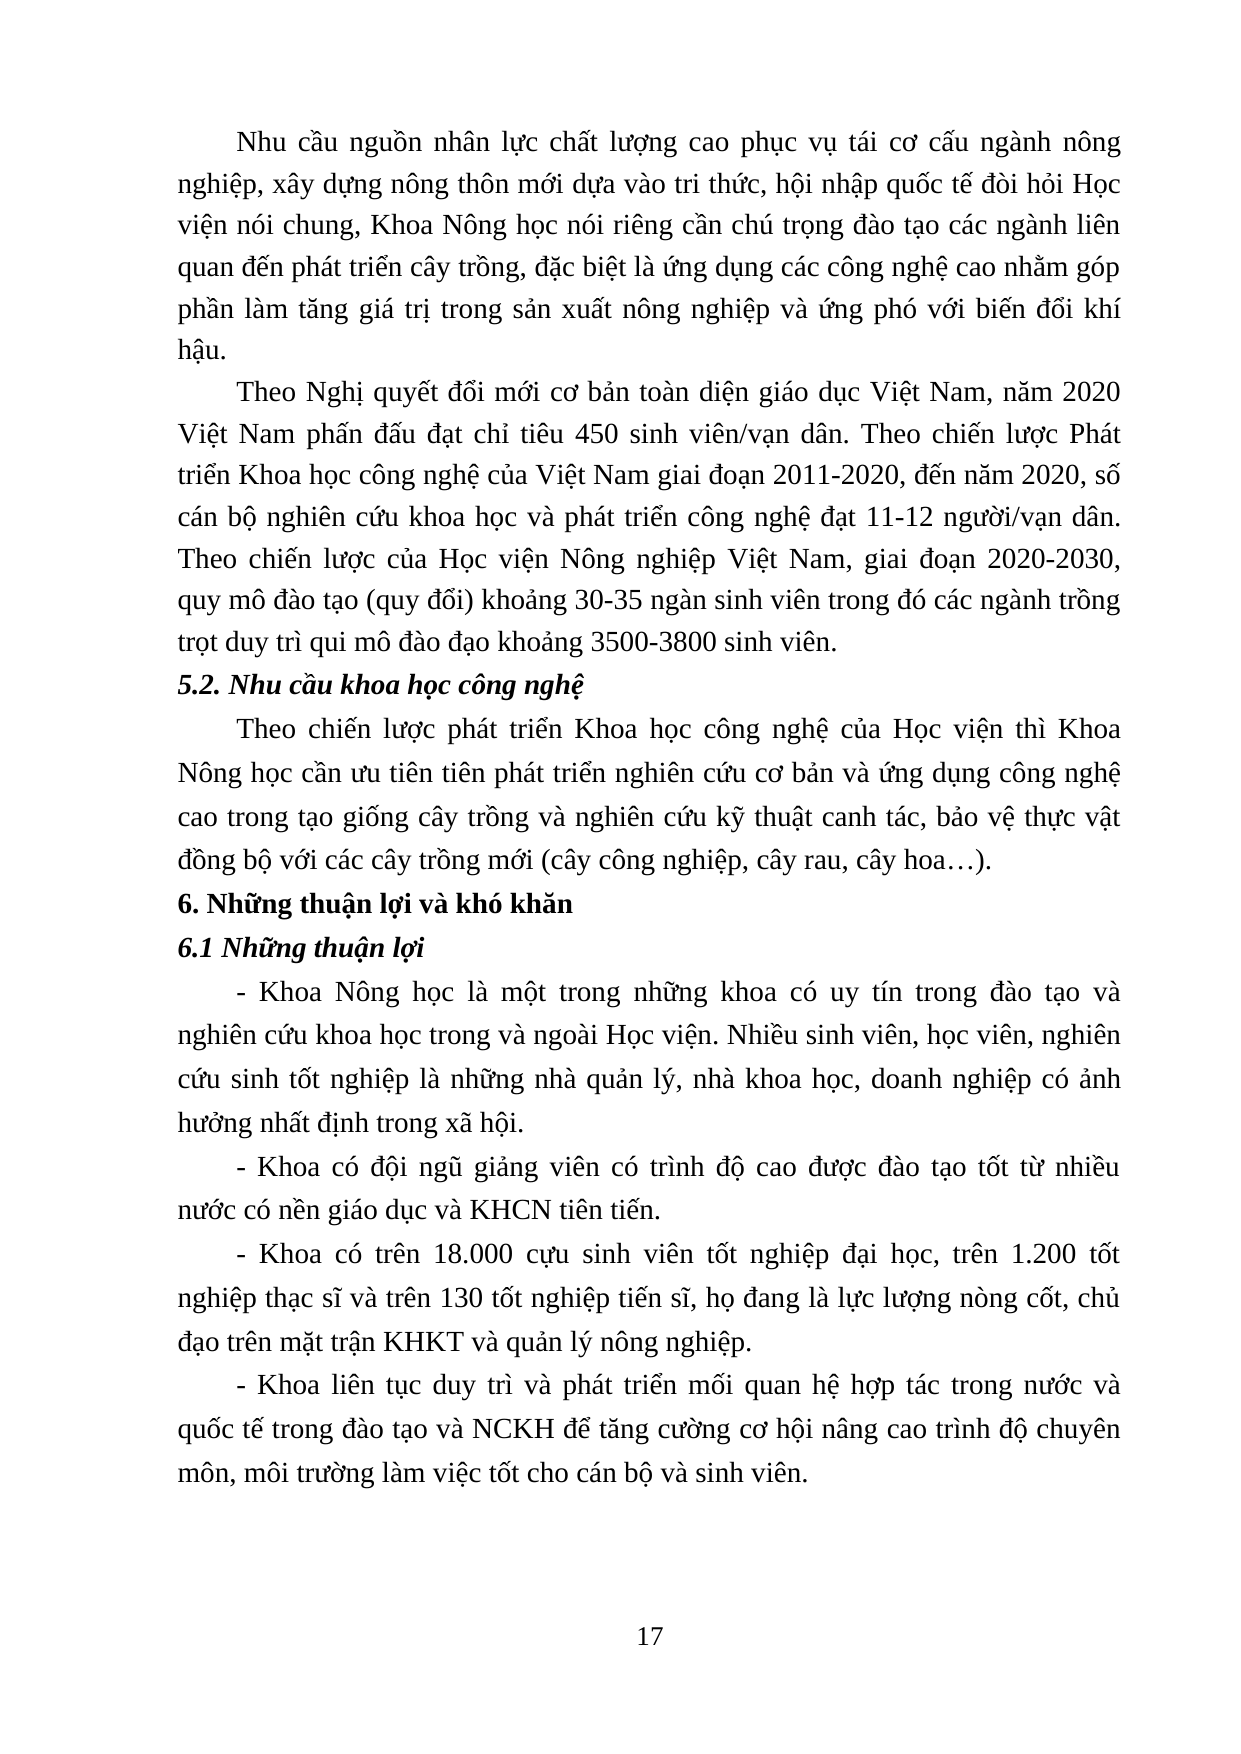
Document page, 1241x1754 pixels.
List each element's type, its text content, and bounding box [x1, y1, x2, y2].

subtitle - Khoa Nông học là một trong những khoa có uy tín trong đào tạo và nghiên cứu khoa học trong và ngoài Học viện. Nhiều sinh viên, học viên, nghiên cứu sinh tốt nghiệp là những nhà quản lý, nhà khoa học, doanh nghiệp có ảnh hưởng nhất định trong xã hội. [177, 966, 1122, 1141]
text Theo chiến lược phát triển Khoa học công nghệ của Học viện thì Khoa Nông học cần ưu tiên tiên phát triển nghiên cứu cơ bản và ứng dụng công nghệ cao trong tạo giống cây trồng và nghiên cứu kỹ thuật canh tác, bảo vệ thực vật đồng bộ với các cây trồng mới (cây công nghiệp, cây rau, cây hoa…). [177, 703, 1122, 878]
text Nhu cầu nguồn nhân lực chất lượng cao phục vụ tái cơ cấu ngành nông nghiệp, xây dựng nông thôn mới dựa vào tri thức, hội nhập quốc tế đòi hỏi Học viện nói chung, Khoa Nông học nói riêng cần chú trọng đào tạo các ngành liên quan đến phát triển cây trồng, đặc biệt là ứng dụng các công nghệ cao nhằm góp phần làm tăng giá trị trong sản xuất nông nghiệp và ứng phó với biến đổi khí hậu. [177, 118, 1122, 368]
text 5.2. Nhu cầu khoa học công nghệ [177, 660, 1122, 703]
text - Khoa liên tục duy trì và phát triển mối quan hệ hợp tác trong nước và quốc tế trong đào tạo và NCKH để tăng cường cơ hội nâng cao trình độ chuyên môn, môi trường làm việc tốt cho cán bộ và sinh viên. [177, 1360, 1122, 1491]
text - Khoa có đội ngũ giảng viên có trình độ cao được đào tạo tốt từ nhiều nước có nền giáo dục và KHCN tiên tiến. [177, 1141, 1122, 1228]
text Theo Nghị quyết đổi mới cơ bản toàn diện giáo dục Việt Nam, năm 2020 Việt Nam phấn đấu đạt chỉ tiêu 450 sinh viên/vạn dân. Theo chiến lược Phát triển Khoa học công nghệ của Việt Nam giai đoạn 2011-2020, đến năm 2020, số cán bộ nghiên cứu khoa học và phát triển công nghệ đạt 11-12 người/vạn dân. Theo chiến lược của Học viện Nông nghiệp Việt Nam, giai đoạn 2020-2030, quy mô đào tạo (quy đổi) khoảng 30-35 ngàn sinh viên trong đó các ngành trồng trọt duy trì qui mô đào đạo khoảng 3500-3800 sinh viên. [177, 368, 1122, 660]
text - Khoa có trên 18.000 cựu sinh viên tốt nghiệp đại học, trên 1.200 tốt nghiệp thạc sĩ và trên 130 tốt nghiệp tiến sĩ, họ đang là lực lượng nòng cốt, chủ đạo trên mặt trận KHKT và quản lý nông nghiệp. [177, 1228, 1122, 1360]
subtitle 6.1 Những thuận lợi [177, 922, 1122, 966]
text 6. Những thuận lợi và khó khăn [177, 878, 1122, 922]
